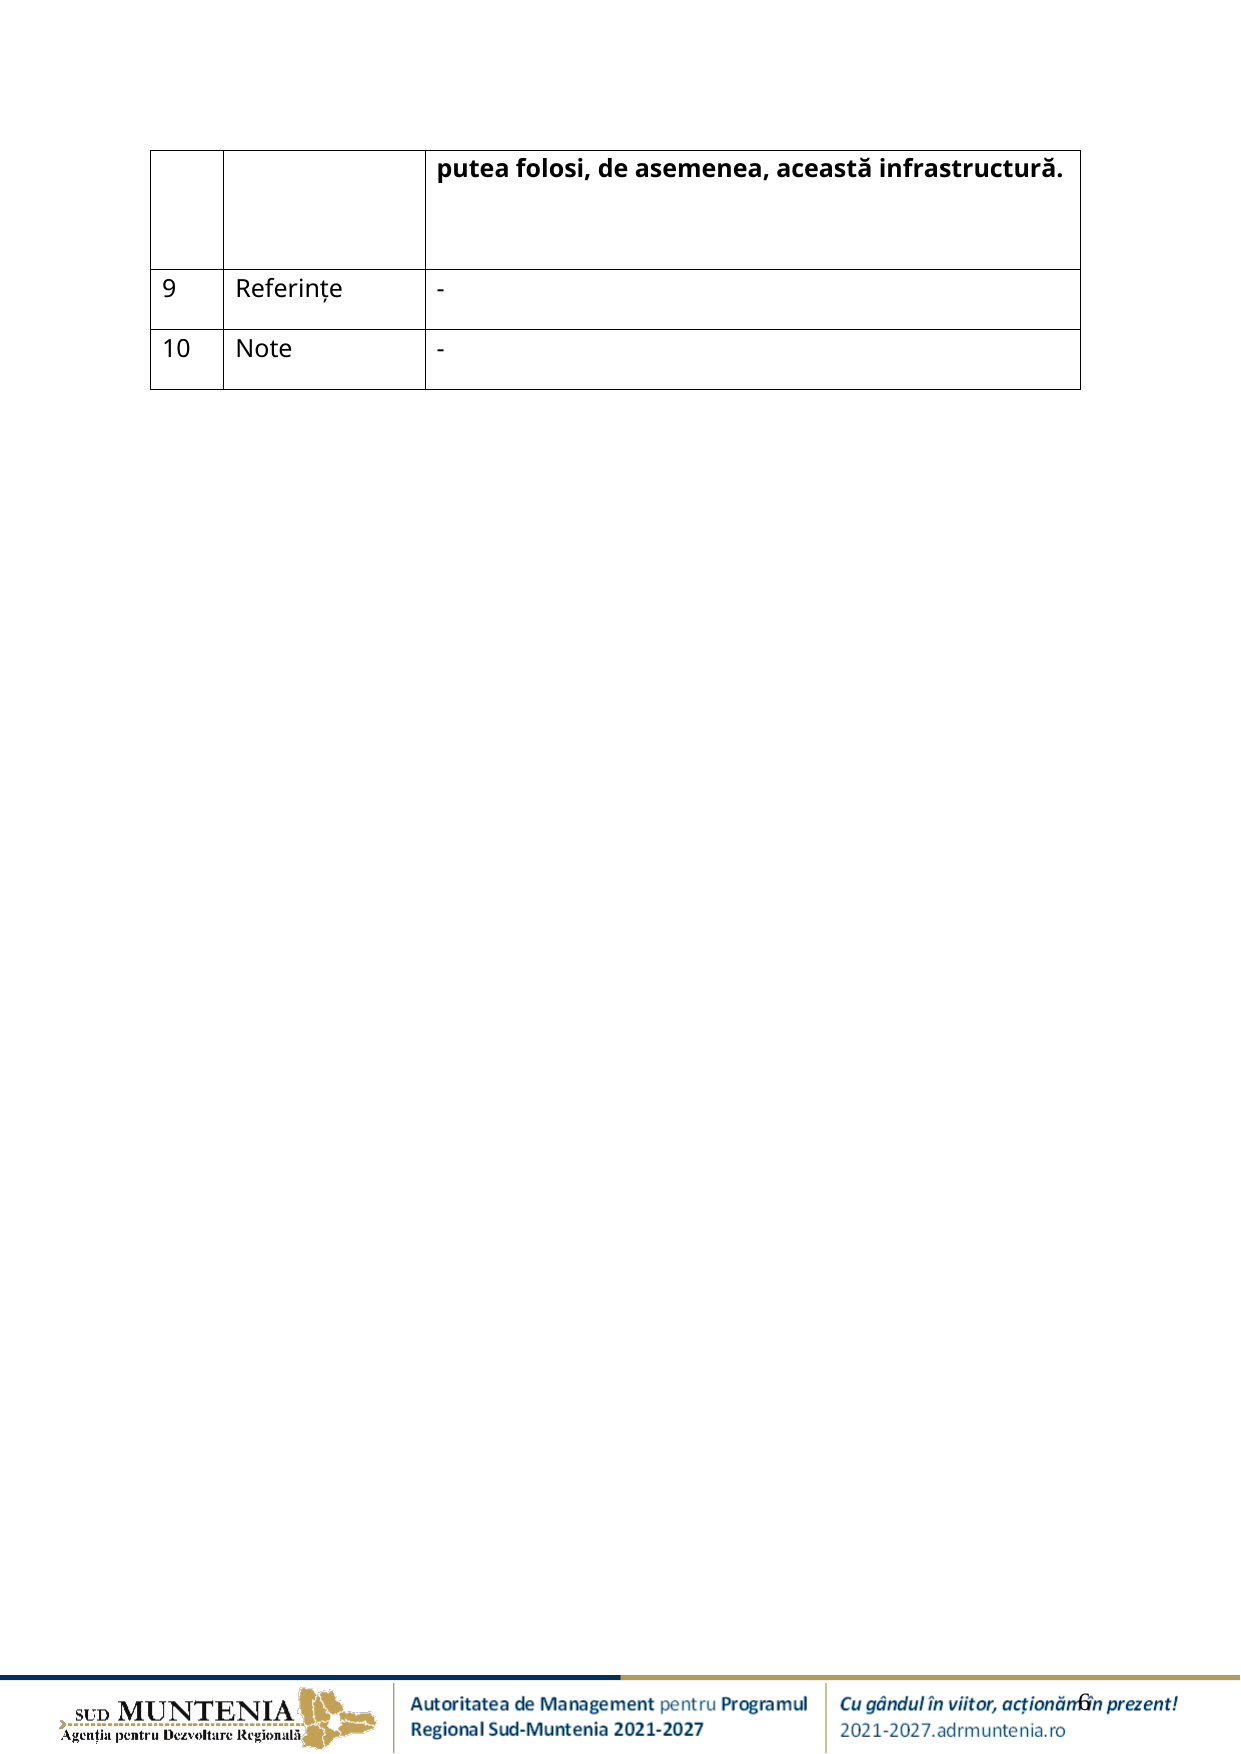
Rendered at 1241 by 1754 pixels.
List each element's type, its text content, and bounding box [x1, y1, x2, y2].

picture [0, 1675, 1241, 1754]
table_cell Referințe [224, 270, 425, 329]
table_cell 9 [151, 270, 223, 329]
table_cell - [426, 270, 1080, 329]
table_cell 8 [151, 151, 223, 269]
table_cell 10 [151, 330, 223, 389]
table_cell - [426, 330, 1080, 389]
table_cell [426, 151, 1080, 269]
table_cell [224, 151, 425, 269]
table_cell Note [224, 330, 425, 389]
